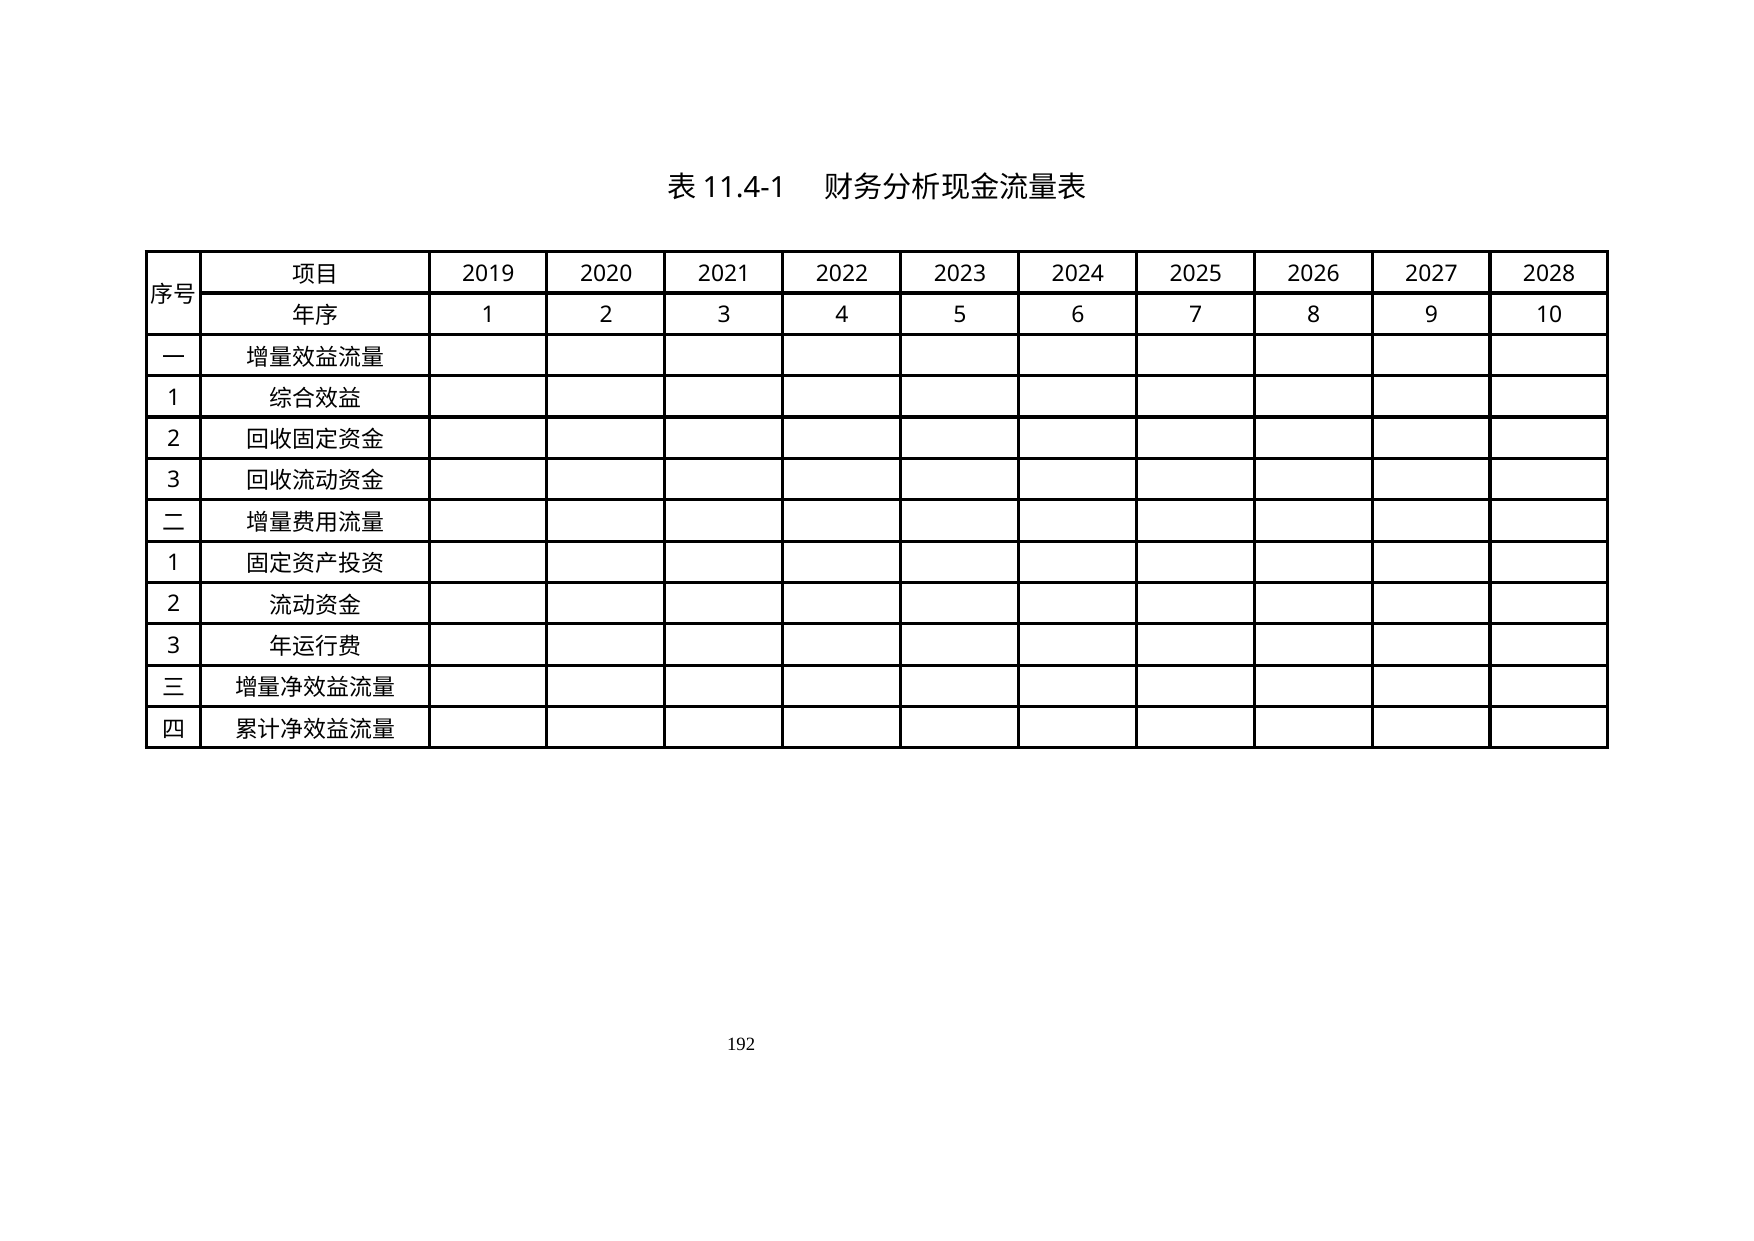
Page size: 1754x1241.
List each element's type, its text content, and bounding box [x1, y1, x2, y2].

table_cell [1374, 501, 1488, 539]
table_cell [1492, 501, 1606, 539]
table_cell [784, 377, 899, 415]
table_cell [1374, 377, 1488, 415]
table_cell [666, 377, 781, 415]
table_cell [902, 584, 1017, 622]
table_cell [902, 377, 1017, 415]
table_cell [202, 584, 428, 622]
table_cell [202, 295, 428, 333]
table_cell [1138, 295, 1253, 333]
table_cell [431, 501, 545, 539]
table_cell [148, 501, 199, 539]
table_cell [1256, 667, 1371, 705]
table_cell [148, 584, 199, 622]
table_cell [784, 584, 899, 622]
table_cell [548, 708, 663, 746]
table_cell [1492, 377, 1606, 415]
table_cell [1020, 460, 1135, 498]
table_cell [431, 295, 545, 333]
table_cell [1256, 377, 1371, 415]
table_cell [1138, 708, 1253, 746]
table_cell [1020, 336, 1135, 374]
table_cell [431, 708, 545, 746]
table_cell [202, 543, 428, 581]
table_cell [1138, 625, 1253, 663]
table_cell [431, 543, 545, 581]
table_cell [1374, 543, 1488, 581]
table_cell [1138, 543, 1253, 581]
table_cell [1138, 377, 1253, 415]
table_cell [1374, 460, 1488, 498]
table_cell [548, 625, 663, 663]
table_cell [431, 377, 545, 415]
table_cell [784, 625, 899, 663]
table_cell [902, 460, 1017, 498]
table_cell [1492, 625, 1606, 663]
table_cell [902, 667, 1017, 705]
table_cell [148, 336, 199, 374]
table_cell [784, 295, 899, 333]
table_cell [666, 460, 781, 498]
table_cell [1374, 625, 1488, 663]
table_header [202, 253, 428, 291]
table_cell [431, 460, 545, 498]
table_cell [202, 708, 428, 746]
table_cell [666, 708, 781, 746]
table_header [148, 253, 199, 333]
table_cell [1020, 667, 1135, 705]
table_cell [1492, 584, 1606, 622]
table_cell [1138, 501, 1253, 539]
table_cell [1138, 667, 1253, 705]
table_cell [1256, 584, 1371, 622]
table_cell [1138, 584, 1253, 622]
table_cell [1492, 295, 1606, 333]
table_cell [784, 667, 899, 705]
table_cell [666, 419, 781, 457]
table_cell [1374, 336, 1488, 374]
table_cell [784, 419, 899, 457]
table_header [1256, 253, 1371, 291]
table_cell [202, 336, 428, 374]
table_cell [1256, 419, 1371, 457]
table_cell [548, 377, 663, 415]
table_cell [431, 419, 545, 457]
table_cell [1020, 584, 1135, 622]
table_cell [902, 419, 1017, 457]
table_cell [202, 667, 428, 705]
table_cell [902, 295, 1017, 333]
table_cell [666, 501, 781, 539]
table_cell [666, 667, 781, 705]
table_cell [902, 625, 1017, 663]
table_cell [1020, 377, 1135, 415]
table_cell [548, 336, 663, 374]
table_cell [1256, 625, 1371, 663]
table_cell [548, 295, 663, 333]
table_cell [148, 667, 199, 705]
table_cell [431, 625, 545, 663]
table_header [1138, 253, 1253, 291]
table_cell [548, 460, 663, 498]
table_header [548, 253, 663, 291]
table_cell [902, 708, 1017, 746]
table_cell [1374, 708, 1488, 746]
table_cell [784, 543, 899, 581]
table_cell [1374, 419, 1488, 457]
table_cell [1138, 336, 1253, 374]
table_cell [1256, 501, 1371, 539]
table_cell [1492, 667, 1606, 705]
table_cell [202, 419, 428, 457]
text 表11.4-1 财务分析现金流量表 [195, 162, 1559, 206]
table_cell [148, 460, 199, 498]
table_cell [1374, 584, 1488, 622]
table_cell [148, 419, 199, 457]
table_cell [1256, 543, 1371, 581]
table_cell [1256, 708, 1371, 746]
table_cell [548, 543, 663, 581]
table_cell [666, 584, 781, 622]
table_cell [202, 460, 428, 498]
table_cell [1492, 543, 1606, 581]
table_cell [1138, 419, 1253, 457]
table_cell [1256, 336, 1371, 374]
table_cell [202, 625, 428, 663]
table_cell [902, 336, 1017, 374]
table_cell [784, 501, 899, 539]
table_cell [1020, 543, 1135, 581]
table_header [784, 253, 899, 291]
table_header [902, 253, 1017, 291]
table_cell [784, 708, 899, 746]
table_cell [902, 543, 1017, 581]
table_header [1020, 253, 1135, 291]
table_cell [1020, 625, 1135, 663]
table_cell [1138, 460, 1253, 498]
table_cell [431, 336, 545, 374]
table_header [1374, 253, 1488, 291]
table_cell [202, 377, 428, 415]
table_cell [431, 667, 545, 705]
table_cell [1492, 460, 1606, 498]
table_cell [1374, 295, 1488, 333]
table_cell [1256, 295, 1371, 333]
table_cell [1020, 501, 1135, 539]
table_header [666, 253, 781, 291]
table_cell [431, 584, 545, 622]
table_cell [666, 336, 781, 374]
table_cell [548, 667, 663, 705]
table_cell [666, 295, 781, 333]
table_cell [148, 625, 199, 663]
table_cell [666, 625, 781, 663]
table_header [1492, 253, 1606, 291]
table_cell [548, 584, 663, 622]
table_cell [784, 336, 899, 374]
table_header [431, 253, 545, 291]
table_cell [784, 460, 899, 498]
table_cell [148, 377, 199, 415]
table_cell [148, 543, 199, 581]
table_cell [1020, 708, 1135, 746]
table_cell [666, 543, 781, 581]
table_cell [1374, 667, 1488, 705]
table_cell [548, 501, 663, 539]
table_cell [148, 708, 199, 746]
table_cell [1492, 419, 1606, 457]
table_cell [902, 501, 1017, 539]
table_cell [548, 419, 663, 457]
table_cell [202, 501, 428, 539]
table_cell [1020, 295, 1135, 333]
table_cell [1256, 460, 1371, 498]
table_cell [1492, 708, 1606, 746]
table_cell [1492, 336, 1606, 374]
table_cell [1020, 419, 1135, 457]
